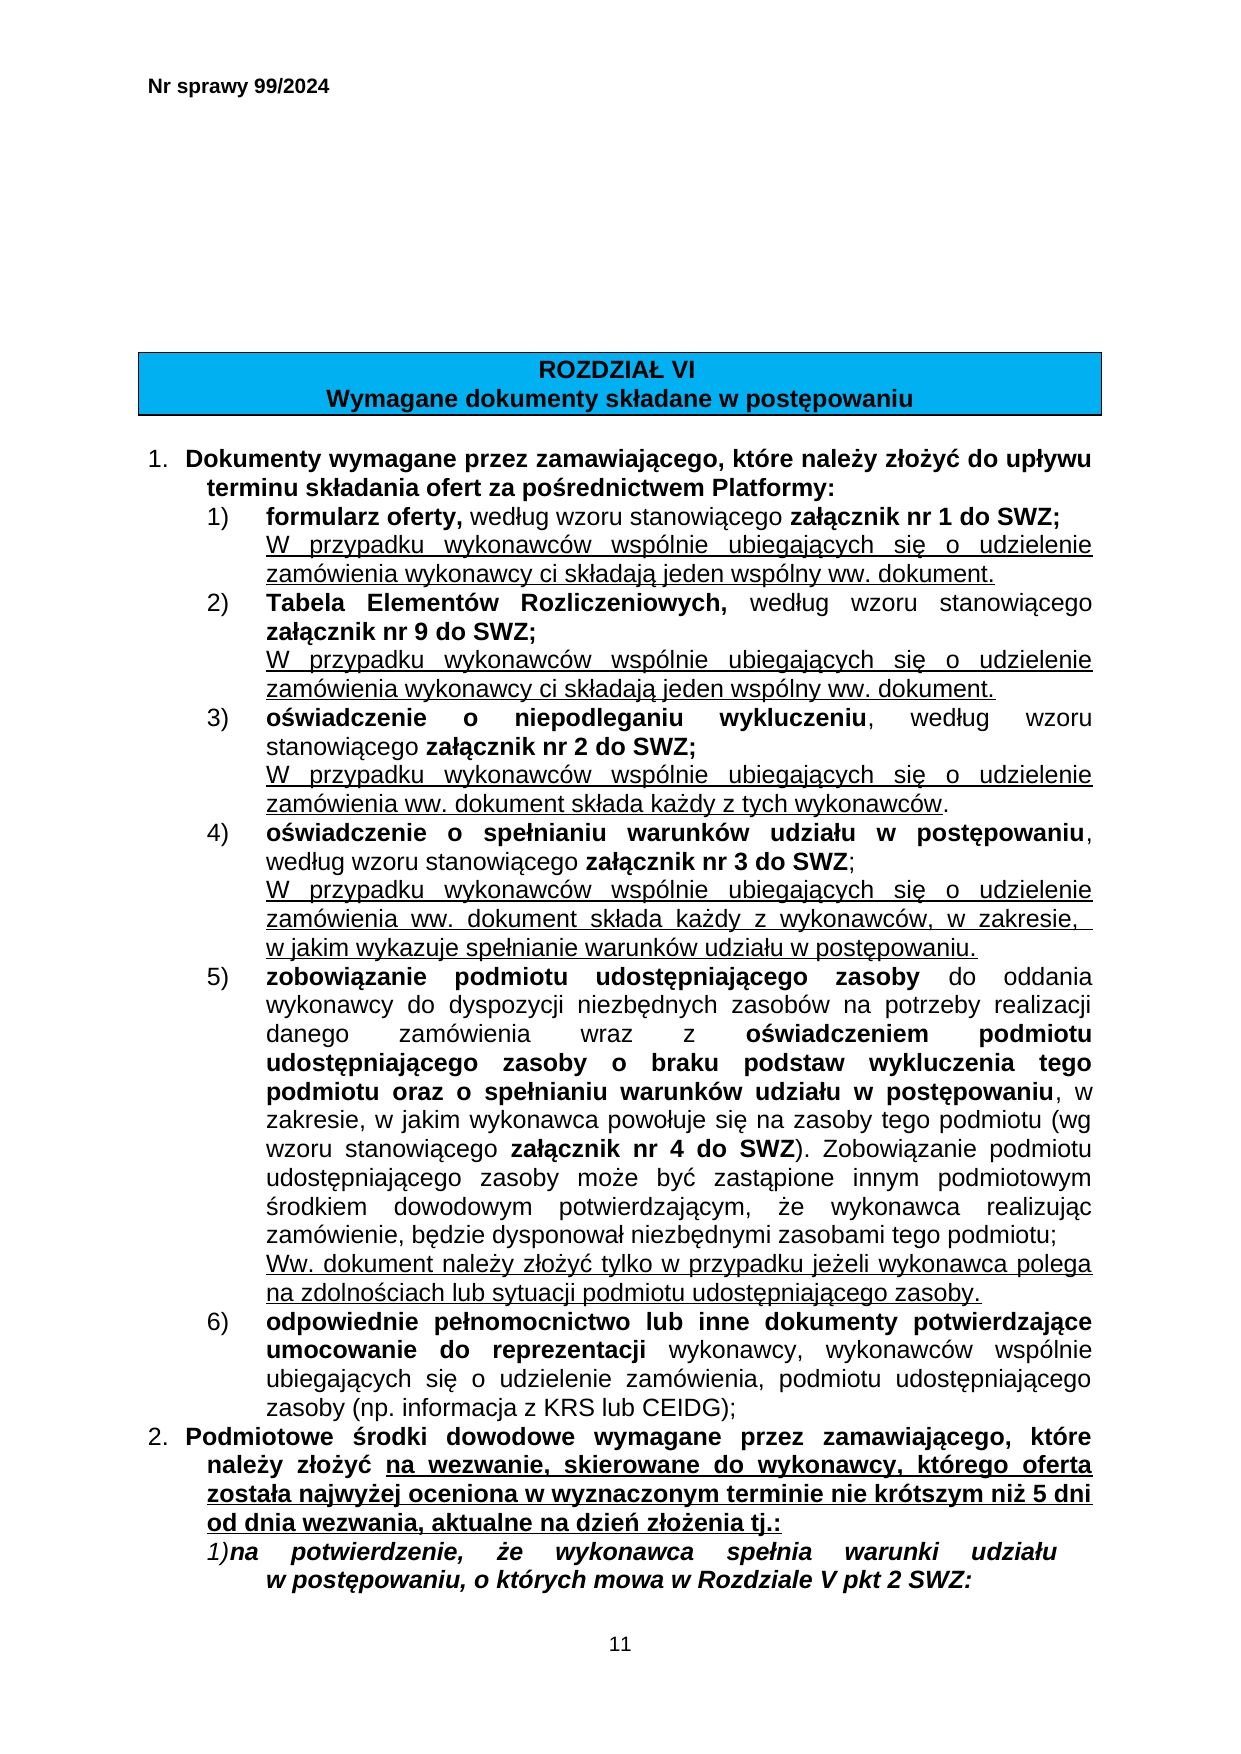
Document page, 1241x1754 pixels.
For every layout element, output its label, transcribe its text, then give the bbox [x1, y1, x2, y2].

text ROZDZIAŁ VI Wymagane dokumenty składane w postępowaniu [139, 353, 1101, 414]
list oświadczenie o spełnianiu warunków udziału w postępowaniu, według wzoru stanowiącego załącznik nr 3 do SWZ; [207, 818, 1093, 876]
text W przypadku wykonawców wspólnie ubiegających się o udzielenie zamówienia wykonawcy ci składają jeden wspólny ww. dokument. [266, 646, 1093, 670]
text Ww. dokument należy złożyć tylko w przypadku jeżeli wykonawca polega na zdolnościach lub sytuacji podmiotu udostępniającego zasoby. [266, 1249, 1093, 1274]
text W przypadku wykonawców wspólnie ubiegających się o udzielenie zamówienia wykonawcy ci składają jeden wspólny ww. dokument. [266, 672, 1093, 703]
text Ww. dokument należy złożyć tylko w przypadku jeżeli wykonawca polega na zdolnościach lub sytuacji podmiotu udostępniającego zasoby. [266, 1275, 1093, 1307]
text W przypadku wykonawców wspólnie ubiegających się o udzielenie zamówienia wykonawcy ci składają jeden wspólny ww. dokument. [266, 557, 1093, 588]
text W przypadku wykonawców wspólnie ubiegających się o udzielenie zamówienia ww. dokument składa każdy z wykonawców, w zakresie, w jakim wykazuje spełnianie warunków udziału w postępowaniu. [266, 930, 1093, 962]
text W przypadku wykonawców wspólnie ubiegających się o udzielenie zamówienia ww. dokument składa każdy z wykonawców, w zakresie, w jakim wykazuje spełnianie warunków udziału w postępowaniu. [266, 902, 1093, 929]
list odpowiednie pełnomocnictwo lub inne dokumenty potwierdzające umocowanie do reprezentacji wykonawcy, wykonawców wspólnie ubiegających się o udzielenie zamówienia, podmiotu udostępniającego zasoby (np. informacja z KRS lub CEIDG); [207, 1307, 1093, 1422]
list Podmiotowe środki dowodowe wymagane przez zamawiającego, które należy złożyć na wezwanie, skierowane do wykonawcy, którego oferta została najwyżej oceniona w wyznaczonym terminie nie krótszym niż 5 dni od dnia wezwania, aktualne na dzień złożenia tj.: [148, 1422, 1093, 1537]
list W przypadku wykonawców wspólnie ubiegających się o udzielenie zamówienia ww. dokument składa każdy z tych wykonawców. [266, 787, 1093, 818]
list W przypadku wykonawców wspólnie ubiegających się o udzielenie zamówienia ww. dokument składa każdy z tych wykonawców. [266, 761, 1093, 785]
list Dokumenty wymagane przez zamawiającego, które należy złożyć do upływu terminu składania ofert za pośrednictwem Platformy: [148, 444, 1093, 502]
list formularz oferty, według wzoru stanowiącego załącznik nr 1 do SWZ; [207, 502, 1093, 531]
list oświadczenie o niepodleganiu wykluczeniu, według wzoru stanowiącego załącznik nr 2 do SWZ; [207, 703, 1093, 761]
list zobowiązanie podmiotu udostępniającego zasoby do oddania wykonawcy do dyspozycji niezbędnych zasobów na potrzeby realizacji danego zamówienia wraz z oświadczeniem podmiotu udostępniającego zasoby o braku podstaw wykluczenia tego podmiotu oraz o spełnianiu warunków udziału w postępowaniu, w zakresie, w jakim wykonawca powołuje się na zasoby tego podmiotu (wg wzoru stanowiącego załącznik nr 4 do SWZ). Zobowiązanie podmiotu udostępniającego zasoby może być zastąpione innym podmiotowym środkiem dowodowym potwierdzającym, że wykonawca realizując zamówienie, będzie dysponował niezbędnymi zasobami tego podmiotu; [207, 962, 1093, 1249]
list na potwierdzenie, że wykonawca spełnia warunki udziału w postępowaniu, o których mowa w Rozdziale V pkt 2 SWZ: [207, 1537, 1093, 1594]
text W przypadku wykonawców wspólnie ubiegających się o udzielenie zamówienia wykonawcy ci składają jeden wspólny ww. dokument. [266, 531, 1093, 555]
list Tabela Elementów Rozliczeniowych, według wzoru stanowiącego załącznik nr 9 do SWZ; [207, 588, 1093, 646]
text W przypadku wykonawców wspólnie ubiegających się o udzielenie zamówienia ww. dokument składa każdy z wykonawców, w zakresie, w jakim wykazuje spełnianie warunków udziału w postępowaniu. [266, 876, 1093, 900]
